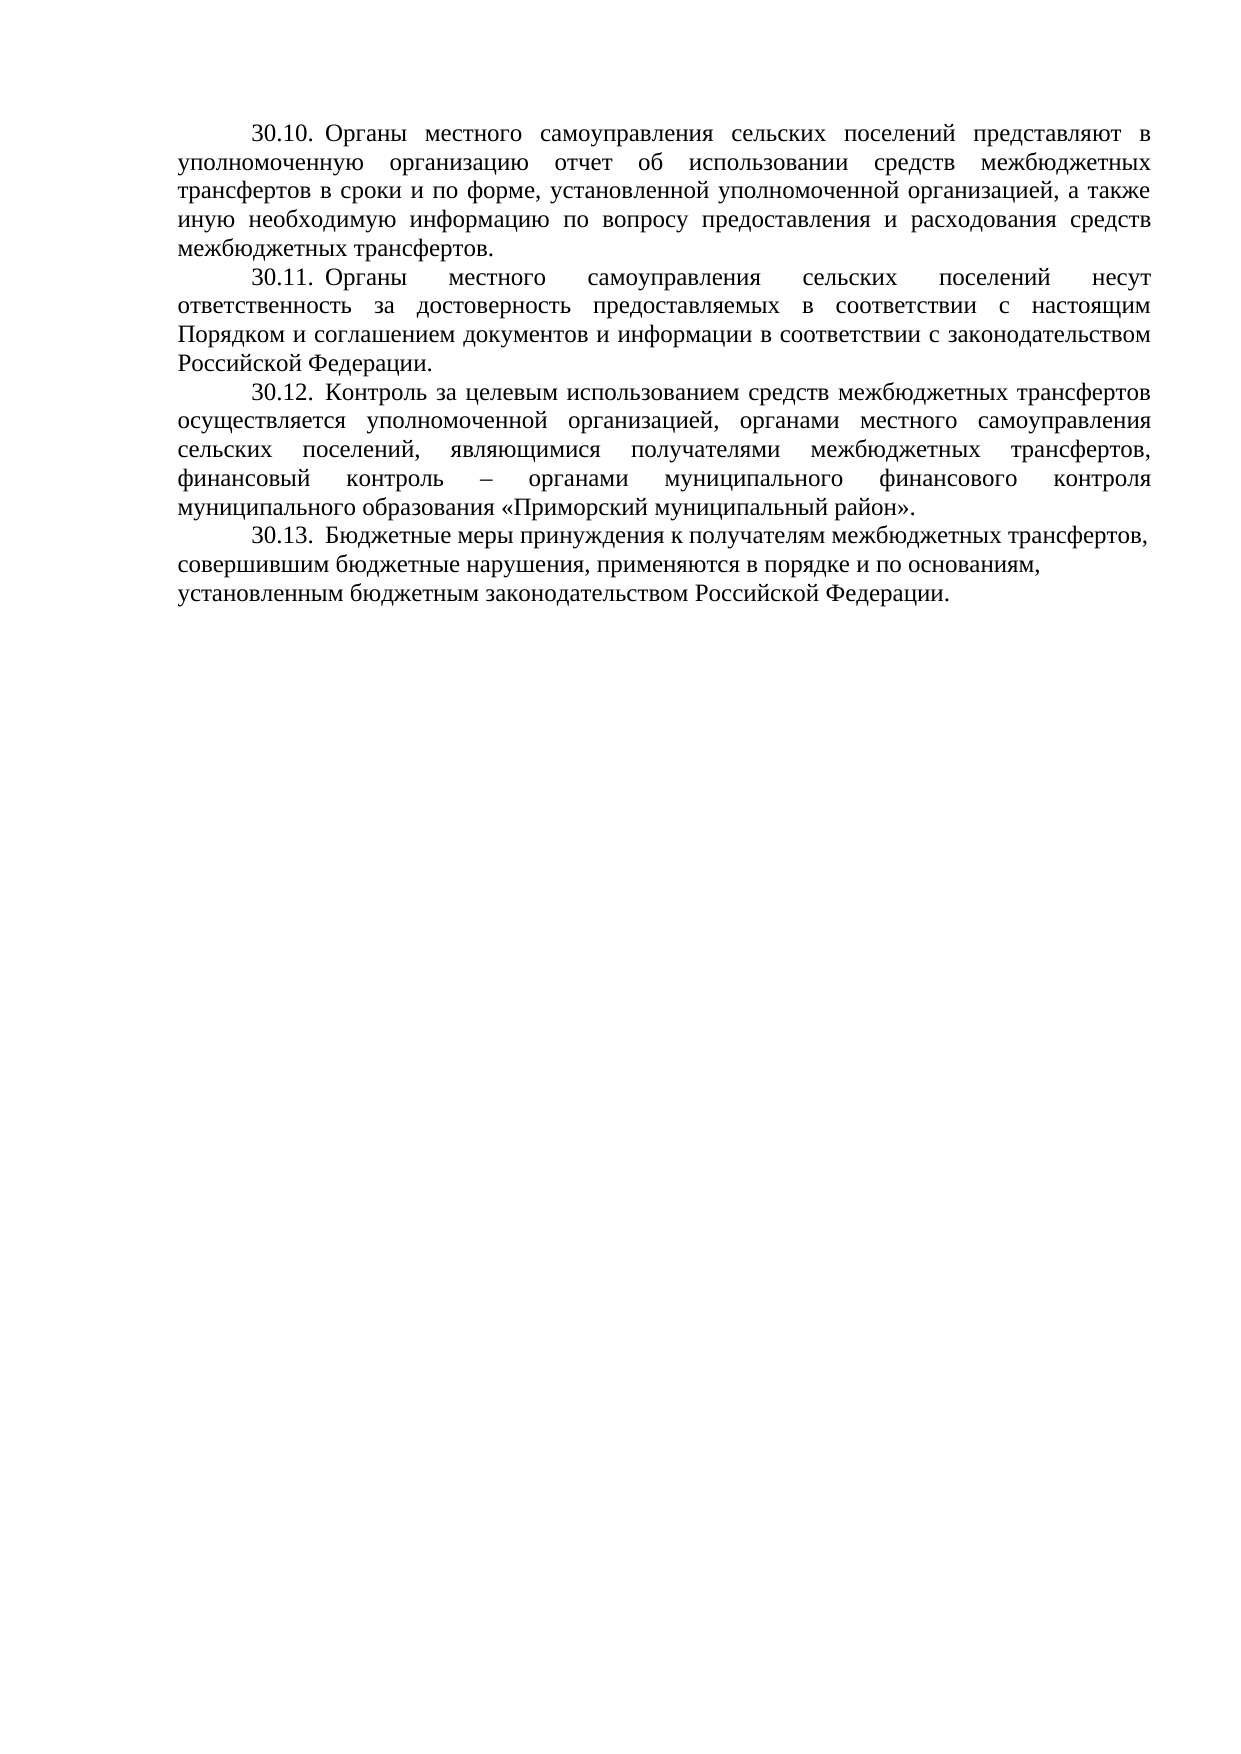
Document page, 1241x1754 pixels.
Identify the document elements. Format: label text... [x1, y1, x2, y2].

text 30.10. Органы местного самоуправления сельских поселений представляют в уполномоченную организацию отчет об использовании средств межбюджетных трансфертов в сроки и по форме, установленной уполномоченной организацией, а также иную необходимую информацию по вопросу предоставления и расходования средств межбюджетных трансфертов. [177, 118, 1152, 262]
text 30.12. Контроль за целевым использованием средств межбюджетных трансфертов осуществляется уполномоченной организацией, органами местного самоуправления сельских поселений, являющимися получателями межбюджетных трансфертов, финансовый контроль – органами муниципального финансового контроля муниципального образования «Приморский муниципальный район». [177, 377, 1152, 521]
text 30.11. Органы местного самоуправления сельских поселений несут ответственность за достоверность предоставляемых в соответствии с настоящим Порядком и соглашением документов и информации в соответствии с законодательством Российской Федерации. [177, 262, 1152, 377]
text 30.13. Бюджетные меры принуждения к получателям межбюджетных трансфертов, совершившим бюджетные нарушения, применяются в порядке и по основаниям, установленным бюджетным законодательством Российской Федерации. [177, 521, 1152, 607]
